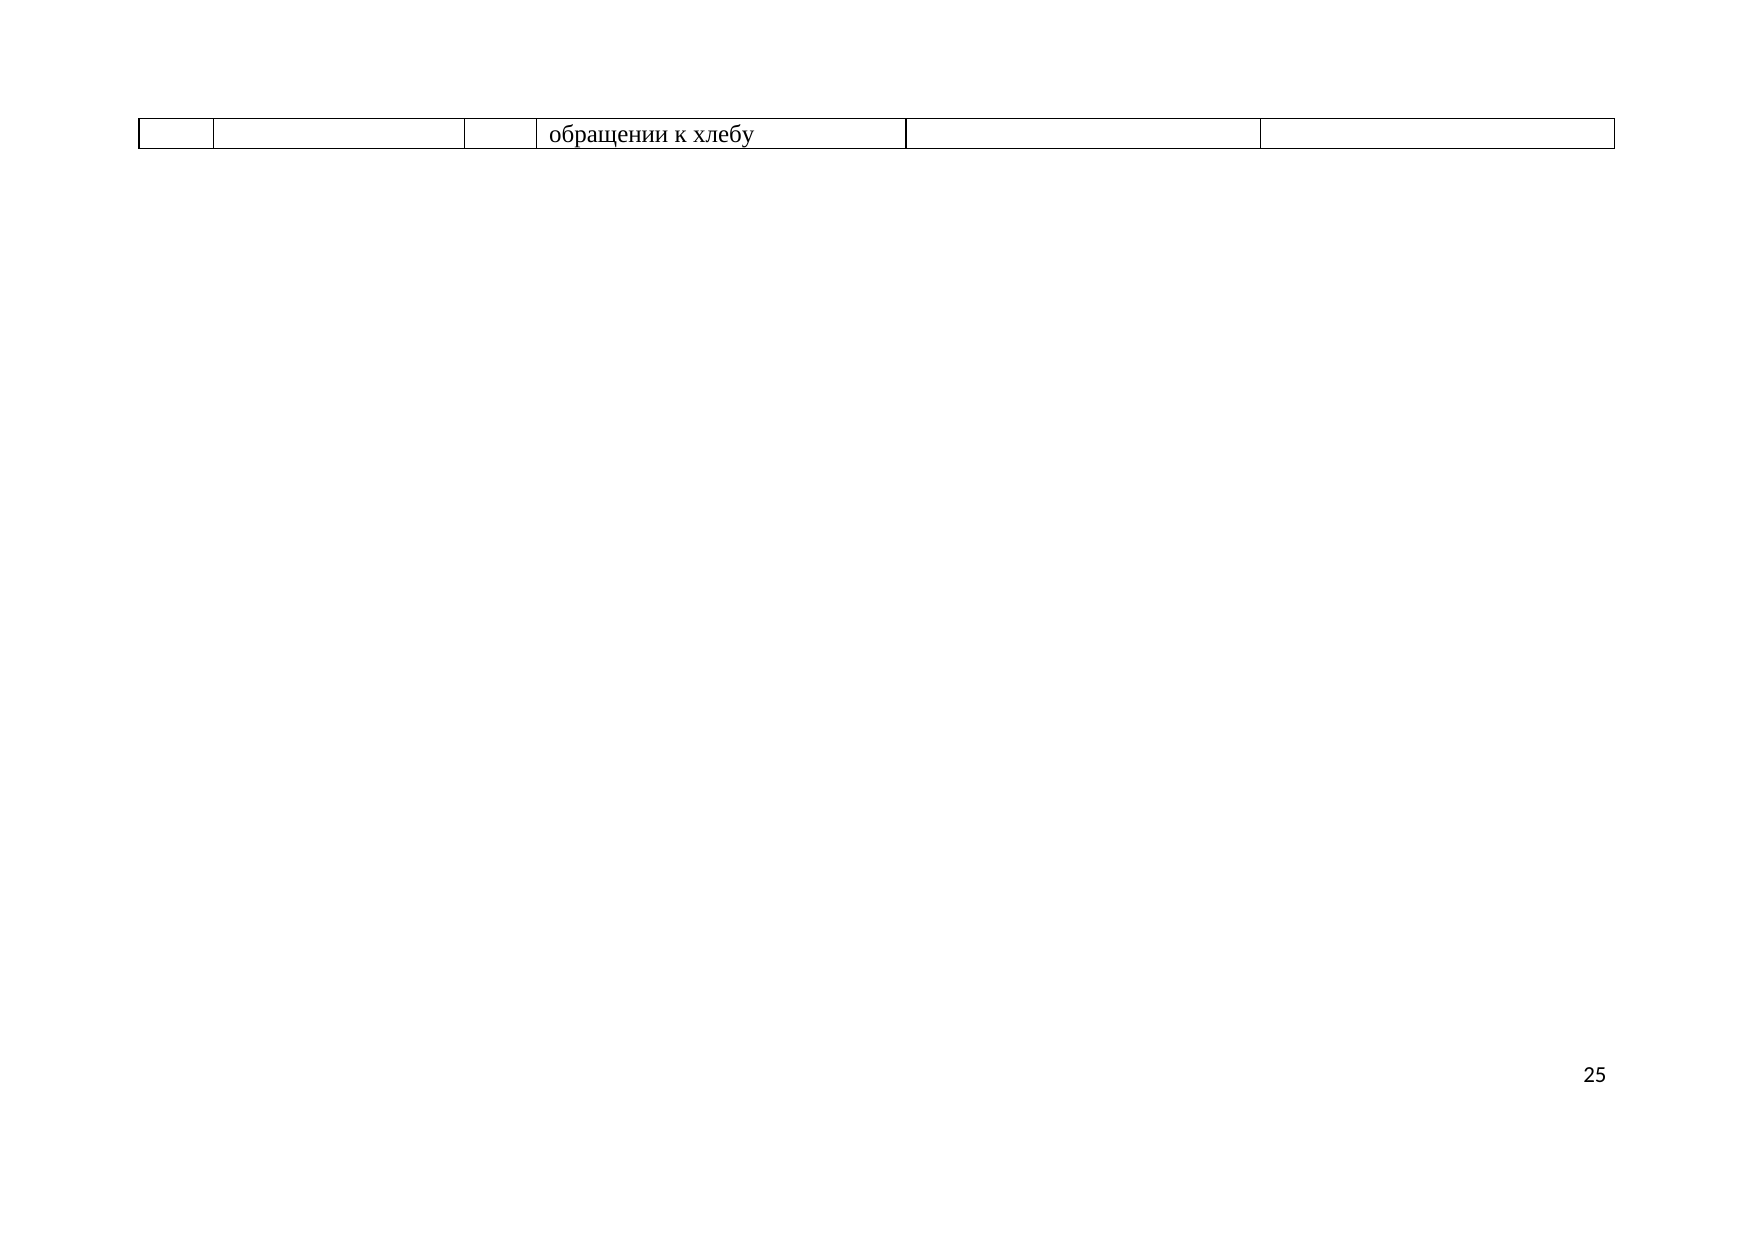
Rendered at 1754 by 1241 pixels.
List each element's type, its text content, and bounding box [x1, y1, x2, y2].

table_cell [1261, 119, 1614, 148]
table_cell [537, 119, 905, 148]
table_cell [907, 119, 1260, 148]
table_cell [214, 119, 464, 148]
table_cell 1 [465, 119, 536, 148]
table_cell 23 [140, 119, 213, 148]
